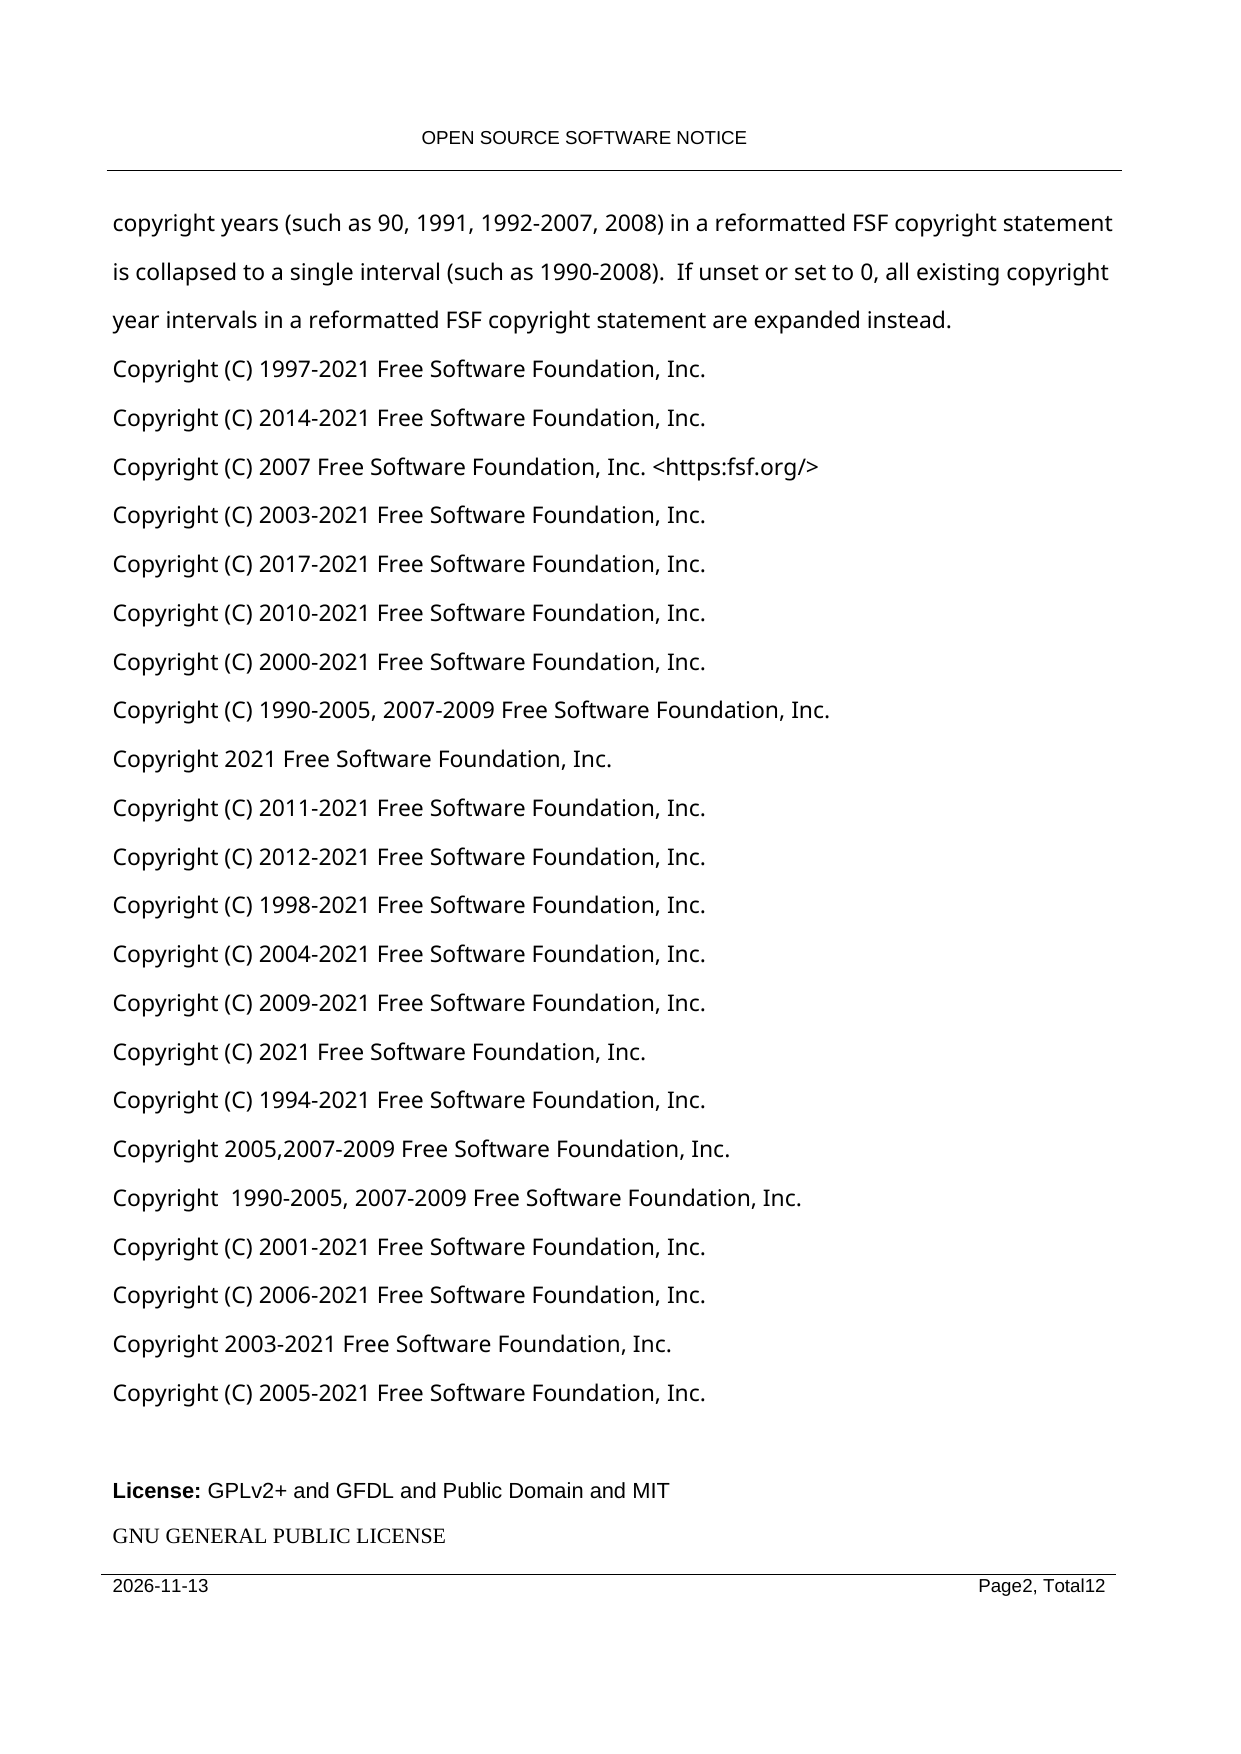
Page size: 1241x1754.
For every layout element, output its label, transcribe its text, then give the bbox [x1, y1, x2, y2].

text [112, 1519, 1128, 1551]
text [112, 206, 1128, 1458]
text License: GPLv2+ and GFDL and Public Domain and MIT [112, 1474, 1128, 1506]
